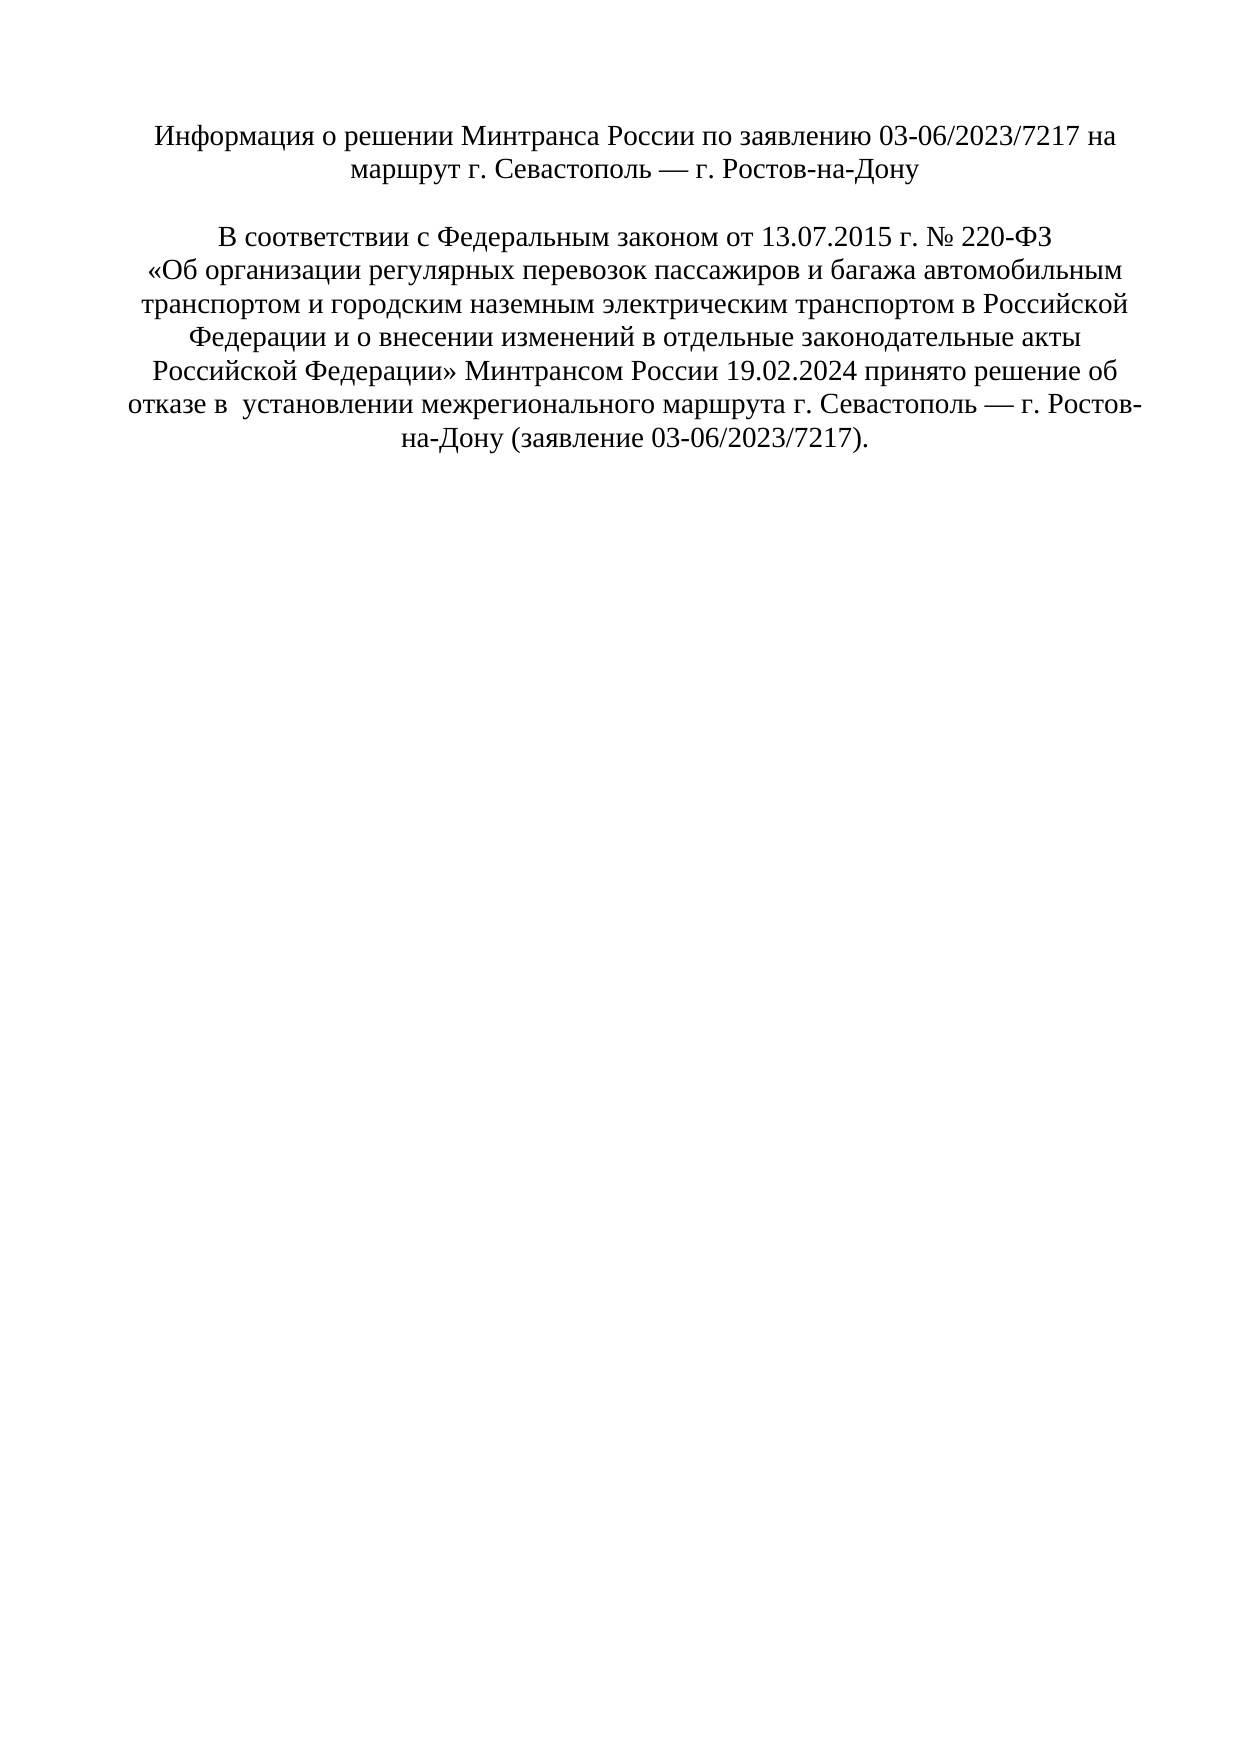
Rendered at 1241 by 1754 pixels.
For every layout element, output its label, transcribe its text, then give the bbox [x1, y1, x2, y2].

text Информация о решении Минтранса России по заявлению 03-06/2023/7217 на маршрут г. Севастополь — г. Ростов-на-Дону [118, 118, 1152, 185]
text В соответствии с Федеральным законом от 13.07.2015 г. № 220-ФЗ «Об организации регулярных перевозок пассажиров и багажа автомобильным транспортом и городским наземным электрическим транспортом в Российской Федерации и о внесении изменений в отдельные законодательные акты Российской Федерации» Минтрансом России 19.02.2024 принято решение об отказе в установлении межрегионального маршрута г. Севастополь — г. Ростов-на-Дону (заявление 03-06/2023/7217). [118, 219, 1152, 453]
